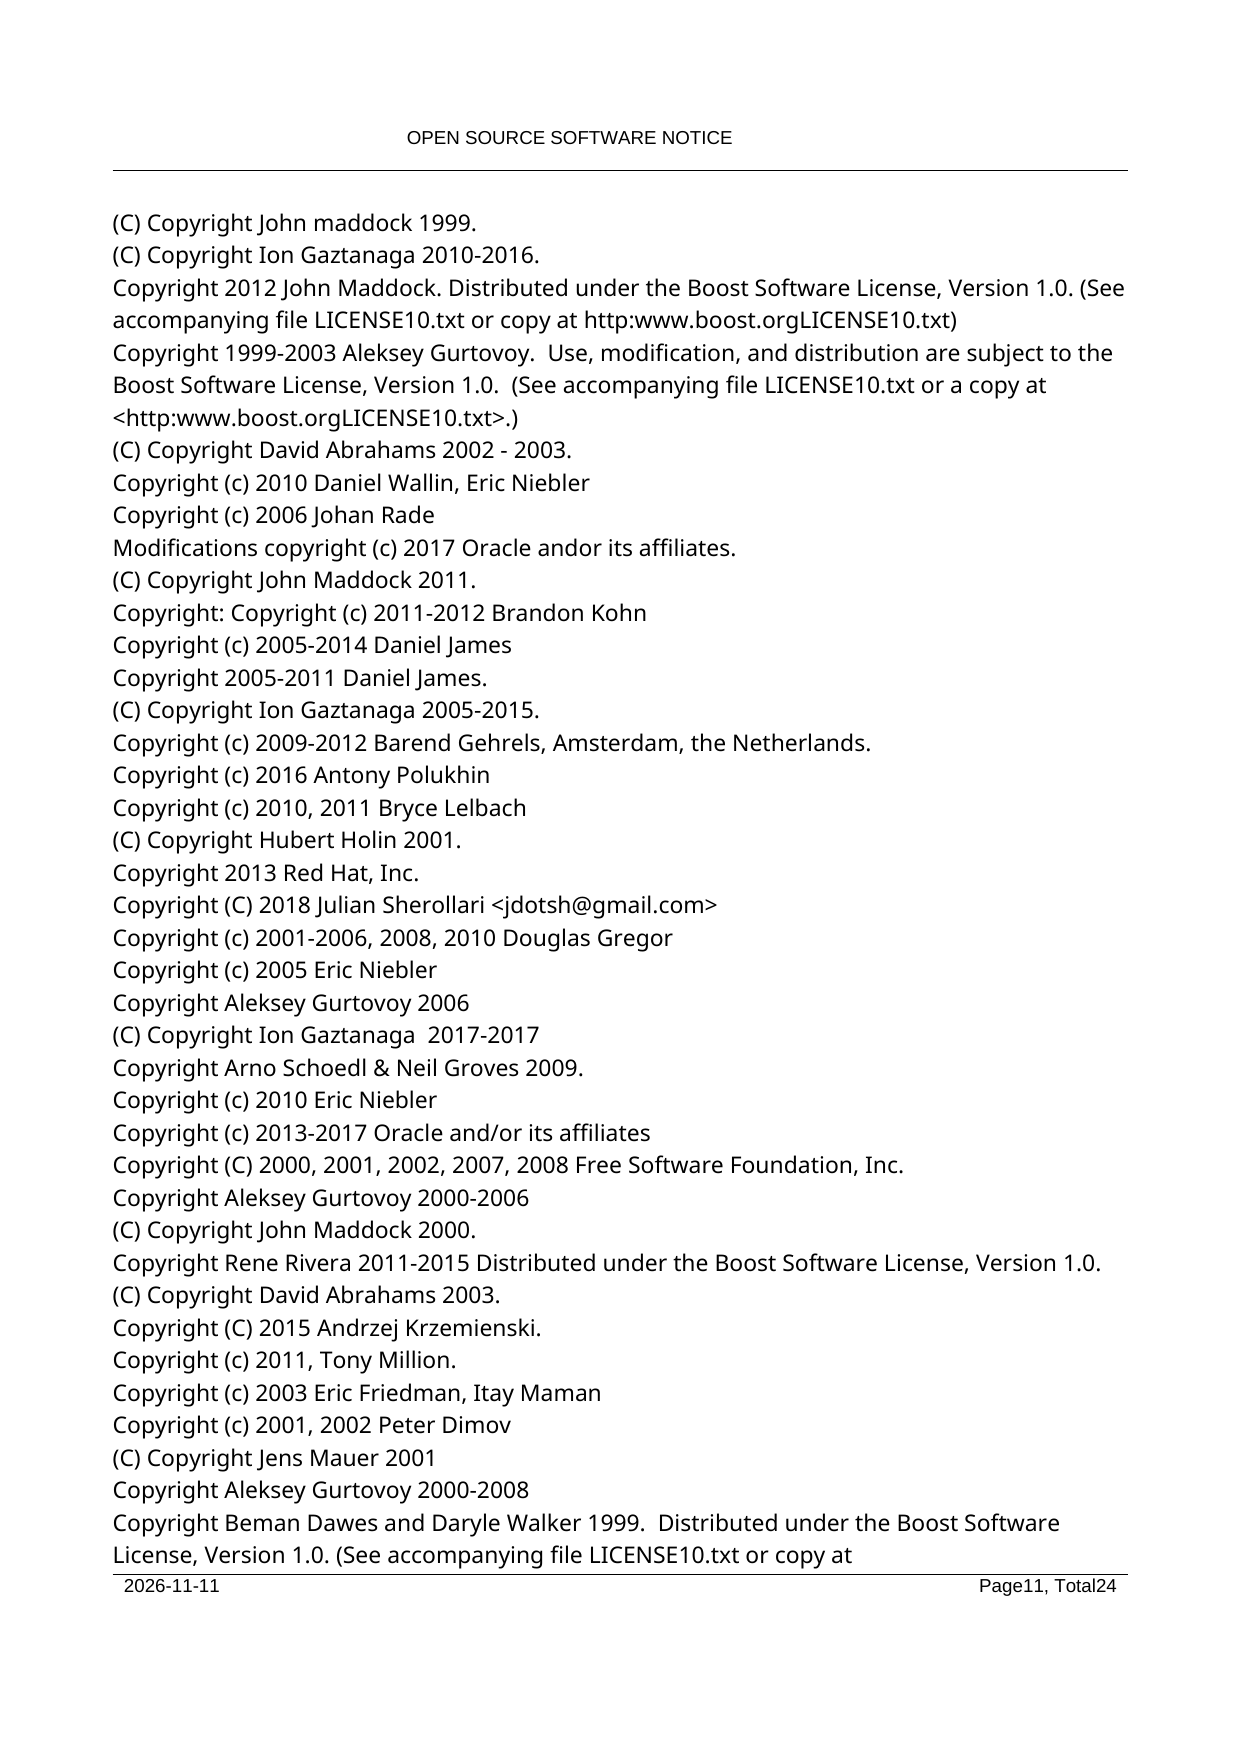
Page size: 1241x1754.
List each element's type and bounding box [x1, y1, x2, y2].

text [112, 206, 1128, 1571]
